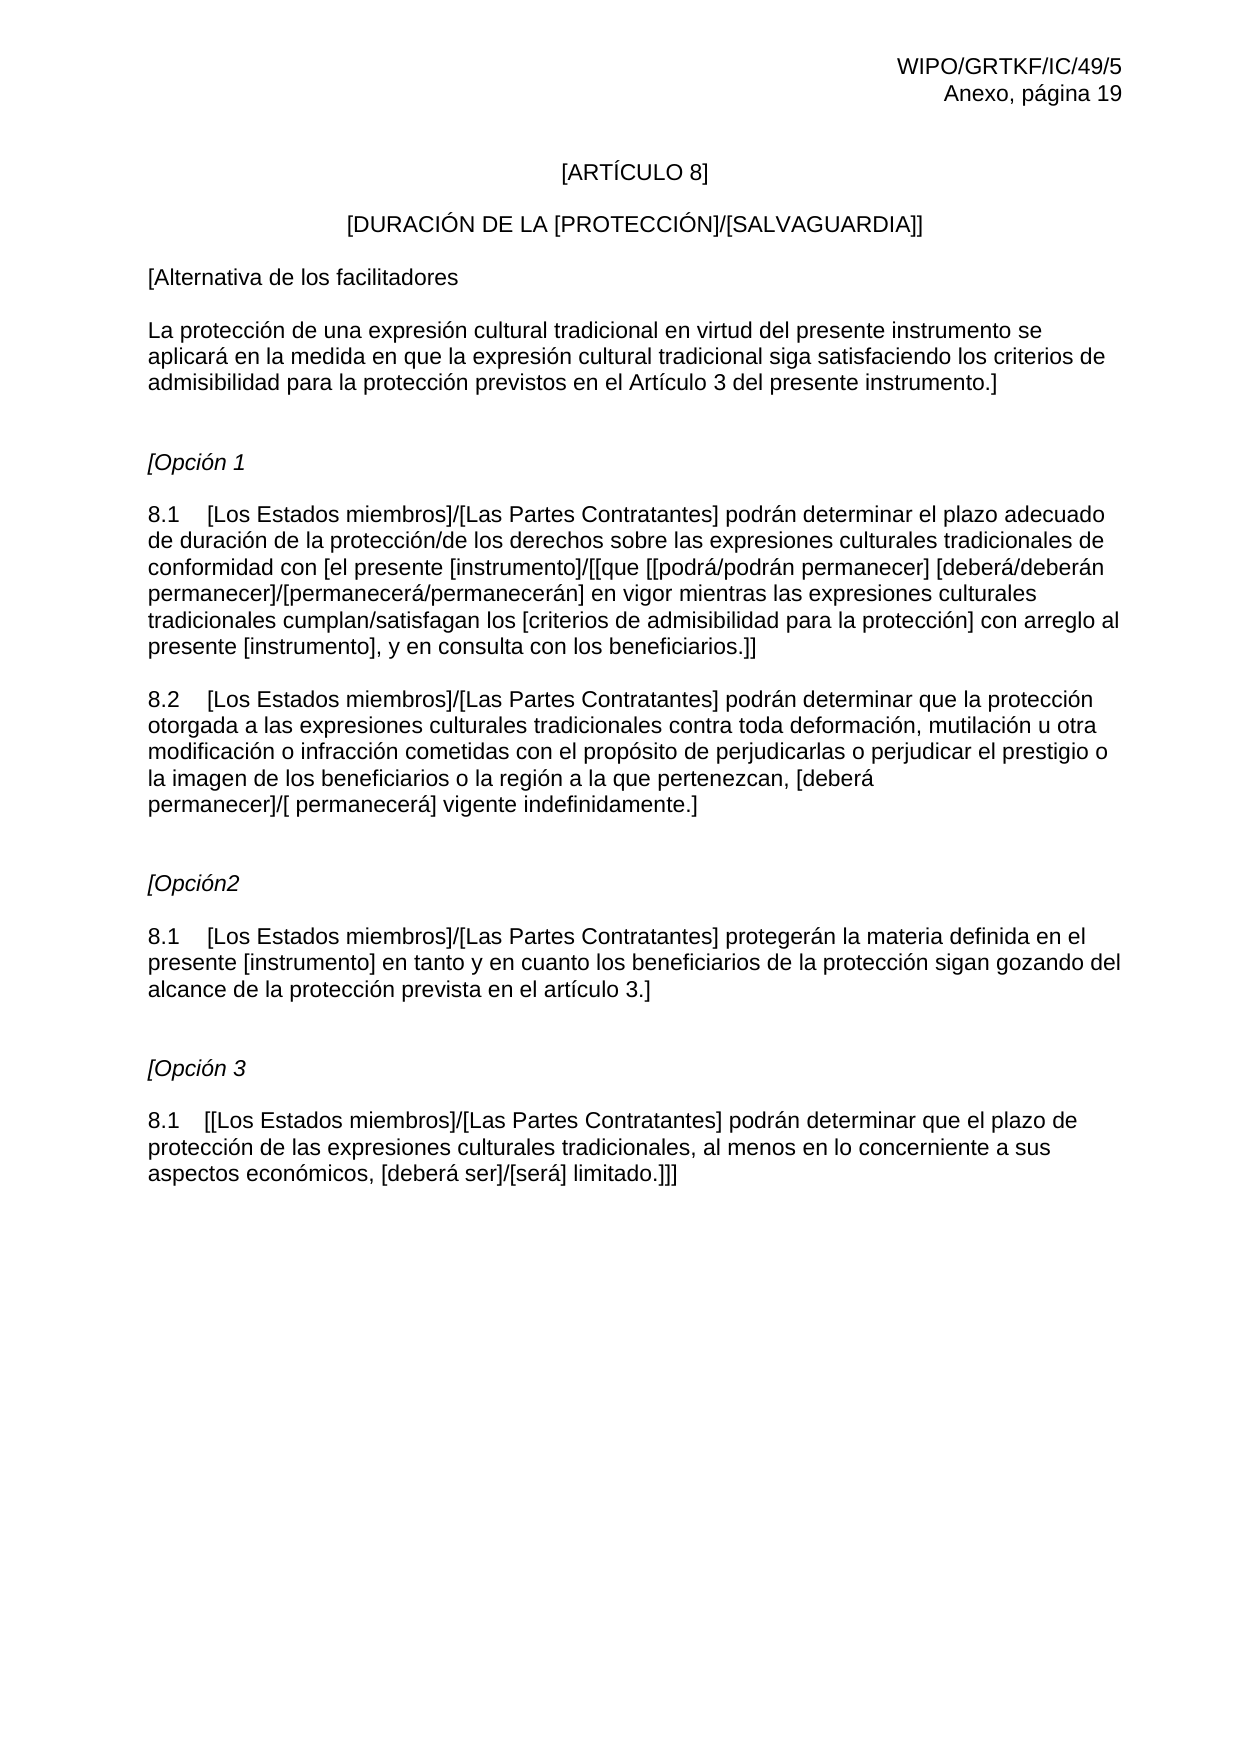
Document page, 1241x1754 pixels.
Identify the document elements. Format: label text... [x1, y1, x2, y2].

text La protección de una expresión cultural tradicional en virtud del presente instrumento se aplicará en la medida en que la expresión cultural tradicional siga satisfaciendo los criterios de admisibilidad para la protección previstos en el Artículo 3 del presente instrumento.] [148, 317, 1122, 396]
text [Opción2 [148, 870, 1122, 896]
text [Opción 1 [148, 448, 1122, 475]
text 8.1 [[Los Estados miembros]/[Las Partes Contratantes] podrán determinar que el plazo de protección de las expresiones culturales tradicionales, al menos en lo concerniente a sus aspectos económicos, [deberá ser]/[será] limitado.]]] [148, 1107, 1122, 1186]
text [Opción 3 [148, 1054, 1122, 1081]
text [ARTÍCULO 8] [148, 158, 1122, 185]
text 8.1 [Los Estados miembros]/[Las Partes Contratantes] protegerán la materia definida en el presente [instrumento] en tanto y en cuanto los beneficiarios de la protección sigan gozando del alcance de la protección prevista en el artículo 3.] [148, 923, 1122, 1002]
text [Alternativa de los facilitadores [148, 264, 1122, 290]
text [DURACIÓN DE LA [PROTECCIÓN]/[SALVAGUARDIA]] [148, 211, 1122, 238]
text 8.1 [Los Estados miembros]/[Las Partes Contratantes] podrán determinar el plazo adecuado de duración de la protección/de los derechos sobre las expresiones culturales tradicionales de conformidad con [el presente [instrumento]/[[que [[podrá/podrán permanecer] [deberá/deberán permanecer]/[permanecerá/permanecerán] en vigor mientras las expresiones culturales tradicionales cumplan/satisfagan los [criterios de admisibilidad para la protección] con arreglo al presente [instrumento], y en consulta con los beneficiarios.]] [148, 501, 1122, 659]
text 8.2 [Los Estados miembros]/[Las Partes Contratantes] podrán determinar que la protección otorgada a las expresiones culturales tradicionales contra toda deformación, mutilación u otra modificación o infracción cometidas con el propósito de perjudicarlas o perjudicar el prestigio o la imagen de los beneficiarios o la región a la que pertenezcan, [deberá permanecer]/[ permanecerá] vigente indefinidamente.] [148, 686, 1122, 817]
